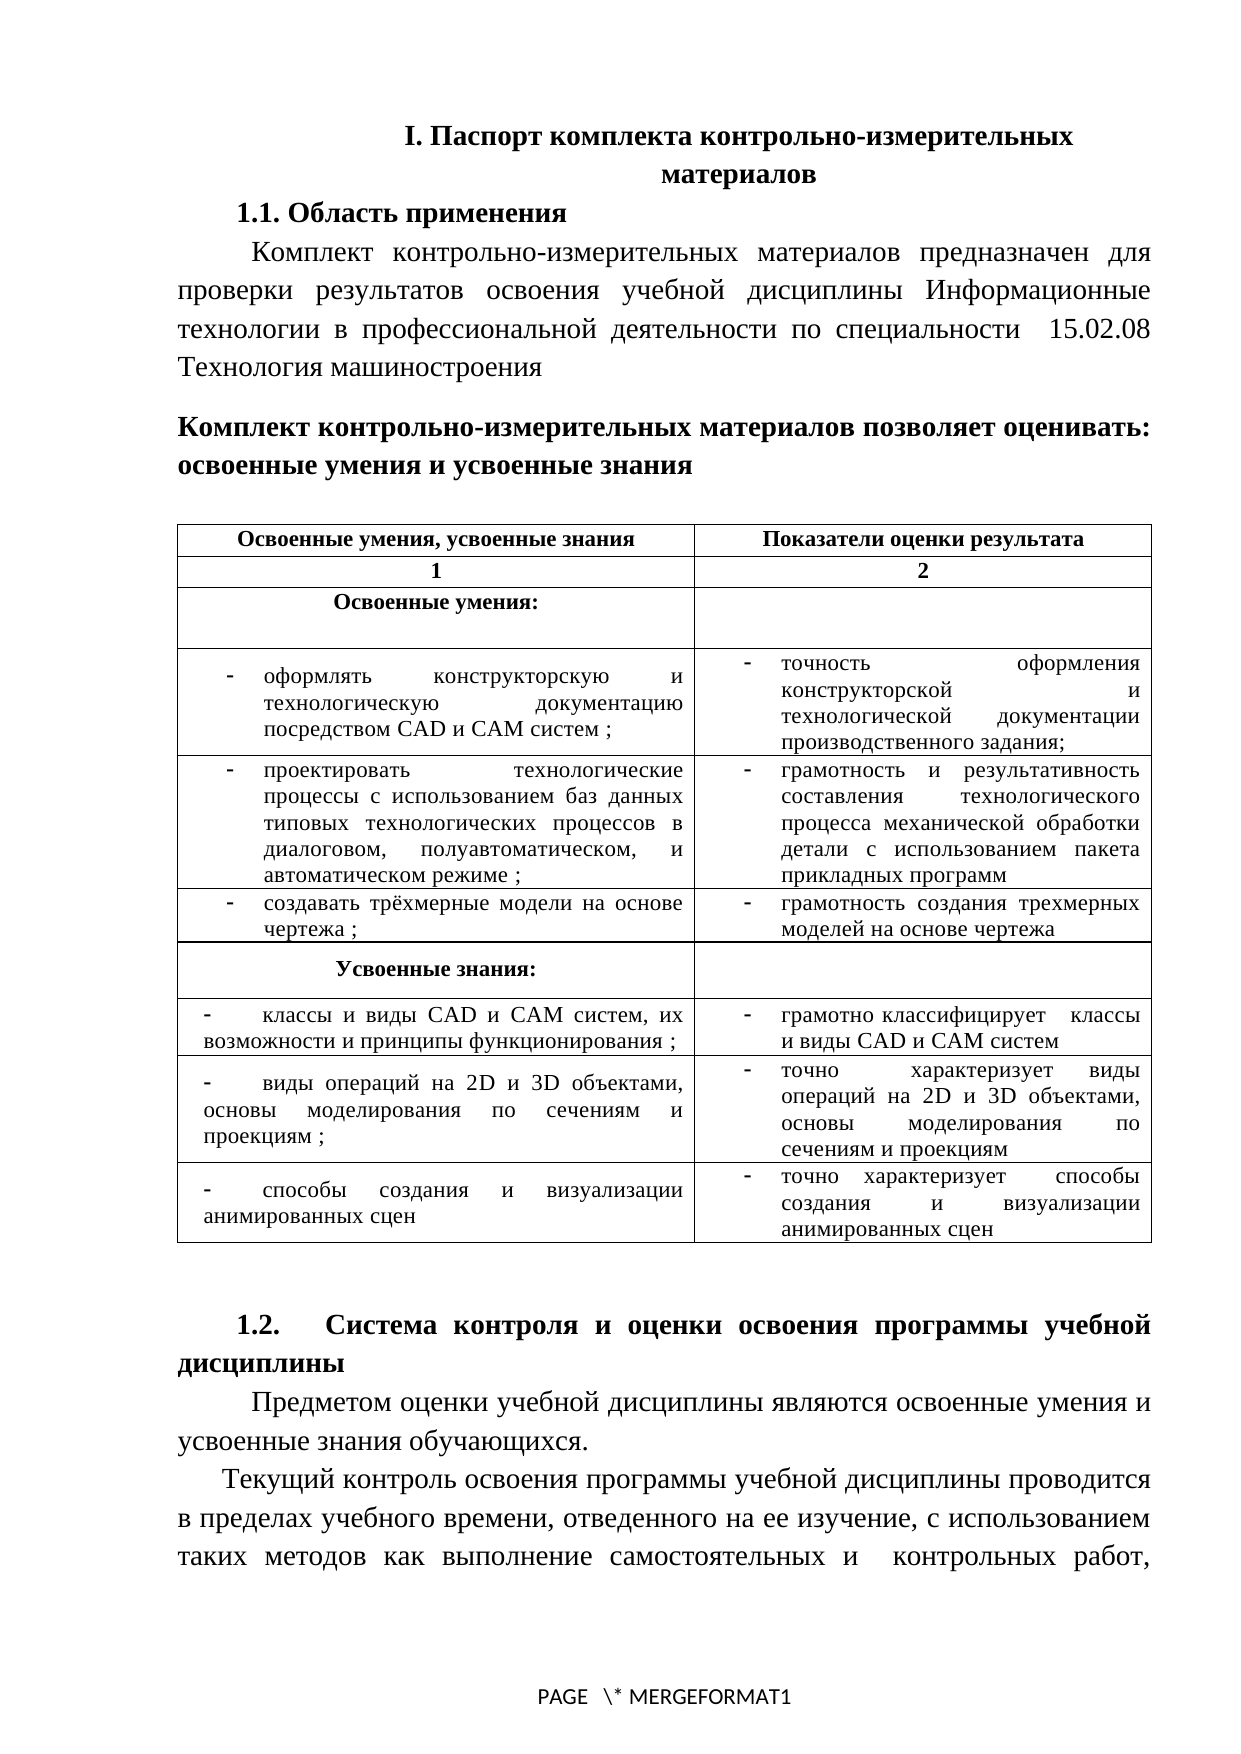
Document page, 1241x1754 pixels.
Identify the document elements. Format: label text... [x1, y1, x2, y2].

table_cell [695, 588, 1151, 648]
table_cell 1 [178, 557, 694, 587]
subtitle Система контроля и оценки освоения программы учебной дисциплины [177, 1307, 1152, 1379]
table_cell классы и виды CAD и CAM систем, их возможности и принципы функционирования ; [178, 999, 694, 1055]
table_cell создавать трёхмерные модели на основе чертежа ; [178, 889, 694, 941]
text I. Паспорт комплекта контрольно-измерительных материалов [326, 118, 1152, 190]
table_cell точность оформления конструкторской и технологической документации производственного задания; [695, 649, 1151, 755]
table_header Показатели оценки результата [695, 525, 1151, 556]
text Комплект контрольно-измерительных материалов предназначен для проверки результатов освоения учебной дисциплины Информационные технологии в профессиональной деятельности по специальности 15.02.08 Технология машиностроения [177, 234, 1152, 383]
table_cell виды операций на 2D и 3D объектами, основы моделирования по сечениям и проекциям ; [178, 1056, 694, 1162]
table_cell 2 [695, 557, 1151, 587]
table_cell способы создания и визуализации анимированных сцен [178, 1163, 694, 1242]
table_cell проектировать технологические процессы с использованием баз данных типовых технологических процессов в диалоговом, полуавтоматическом, и автоматическом режиме ; [178, 756, 694, 888]
table_header Освоенные умения, усвоенные знания [178, 525, 694, 556]
subtitle 1.1. Область применения [177, 195, 1152, 229]
table_cell грамотность создания трехмерных моделей на основе чертежа [695, 889, 1151, 941]
table_cell точно характеризует способы создания и визуализации анимированных сцен [695, 1163, 1151, 1242]
table_cell оформлять конструкторскую и технологическую документацию посредством CAD и CAM систем ; [178, 649, 694, 755]
title Предметом оценки учебной дисциплины являются освоенные умения и усвоенные знания обучающихся. [177, 1384, 1152, 1456]
table_cell грамотно классифицирует классы и виды CAD и CAM систем [695, 999, 1151, 1055]
table_cell Освоенные умения: [178, 588, 694, 648]
table_cell точно характеризует виды операций на 2D и 3D объектами, основы моделирования по сечениям и проекциям [695, 1056, 1151, 1162]
table_cell [695, 943, 1151, 998]
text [177, 1461, 1152, 1572]
table_cell Усвоенные знания: [178, 943, 694, 998]
text Комплект контрольно-измерительных материалов позволяет оценивать: освоенные умения и усвоенные знания [177, 409, 1152, 481]
table_cell грамотность и результативность составления технологического процесса механической обработки детали с использованием пакета прикладных программ [695, 756, 1151, 888]
